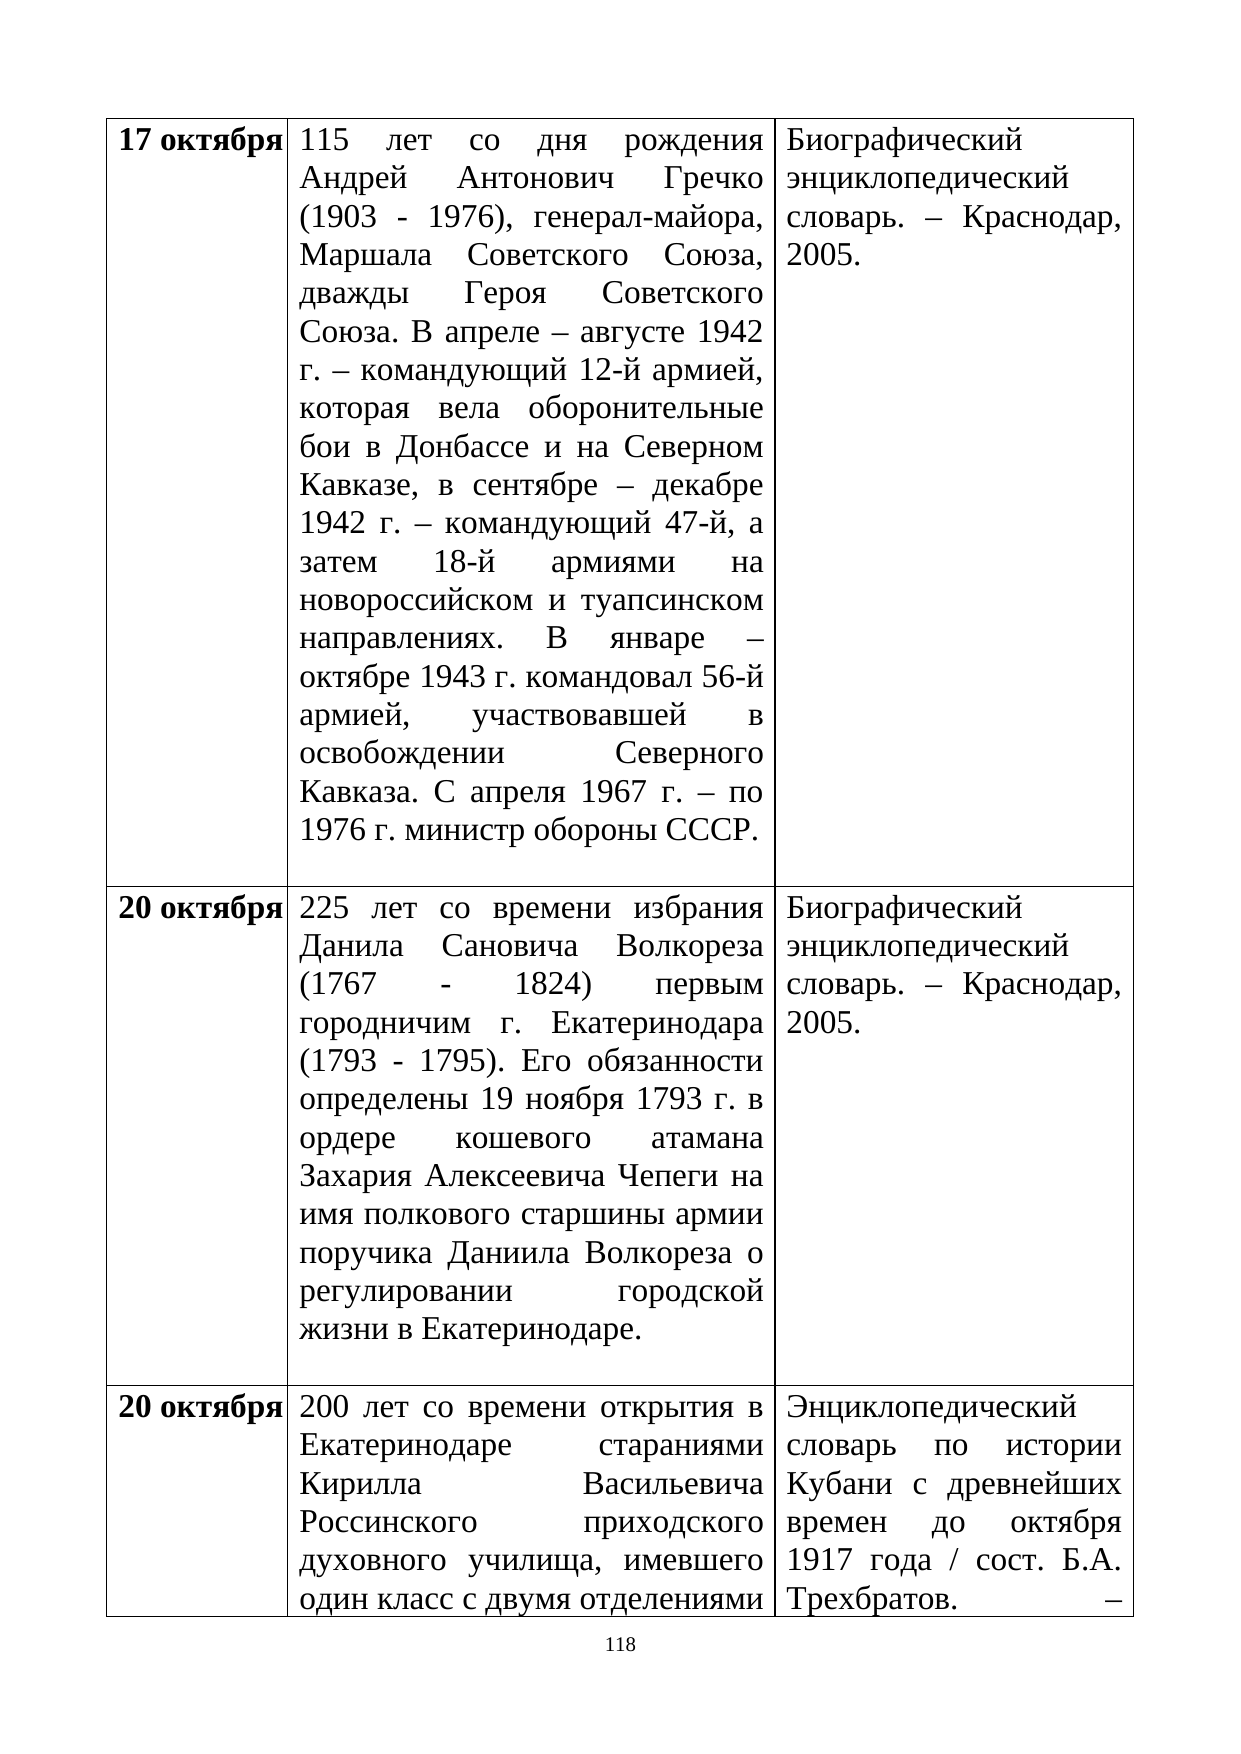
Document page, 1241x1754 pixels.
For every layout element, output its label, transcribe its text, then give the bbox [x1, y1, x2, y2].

table_cell Биографический энциклопедический словарь. – Краснодар, 2005. [776, 887, 1133, 1385]
table_cell 225 лет со времени избрания Данила Сановича Волкореза (1767 - 1824) первым городничим г. Екатеринодара (1793 - 1795). Его обязанности определены 19 ноября . в ордере кошевого атамана Захария Алексеевича Чепеги на имя полкового старшины армии поручика Даниила Волкореза о регулировании городской жизни в Екатеринодаре. [288, 887, 774, 1385]
table_cell 115 лет со дня рождения Андрей Антонович Гречко (1903 - 1976), генерал-майора, Маршала Советского Союза, дважды Героя Советского Союза. В апреле – августе . – командующий 12-й армией, которая вела оборонительные бои в Донбассе и на Северном Кавказе, в сентябре – декабре . – командующий 47-й, а затем 18-й армиями на новороссийском и туапсинском направлениях. В январе – октябре . командовал 56-й армией, участвовавшей в освобождении Северного Кавказа. С апреля . – по 1976 г. министр обороны СССР. [288, 119, 774, 886]
table_cell Биографический энциклопедический словарь. – Краснодар, 2005. [776, 119, 1133, 886]
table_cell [776, 1386, 1133, 1616]
table_cell 20 октября [107, 887, 287, 1385]
table_cell 20 октября [107, 1386, 287, 1616]
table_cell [288, 1386, 774, 1616]
table_cell 17 октября [107, 119, 287, 886]
